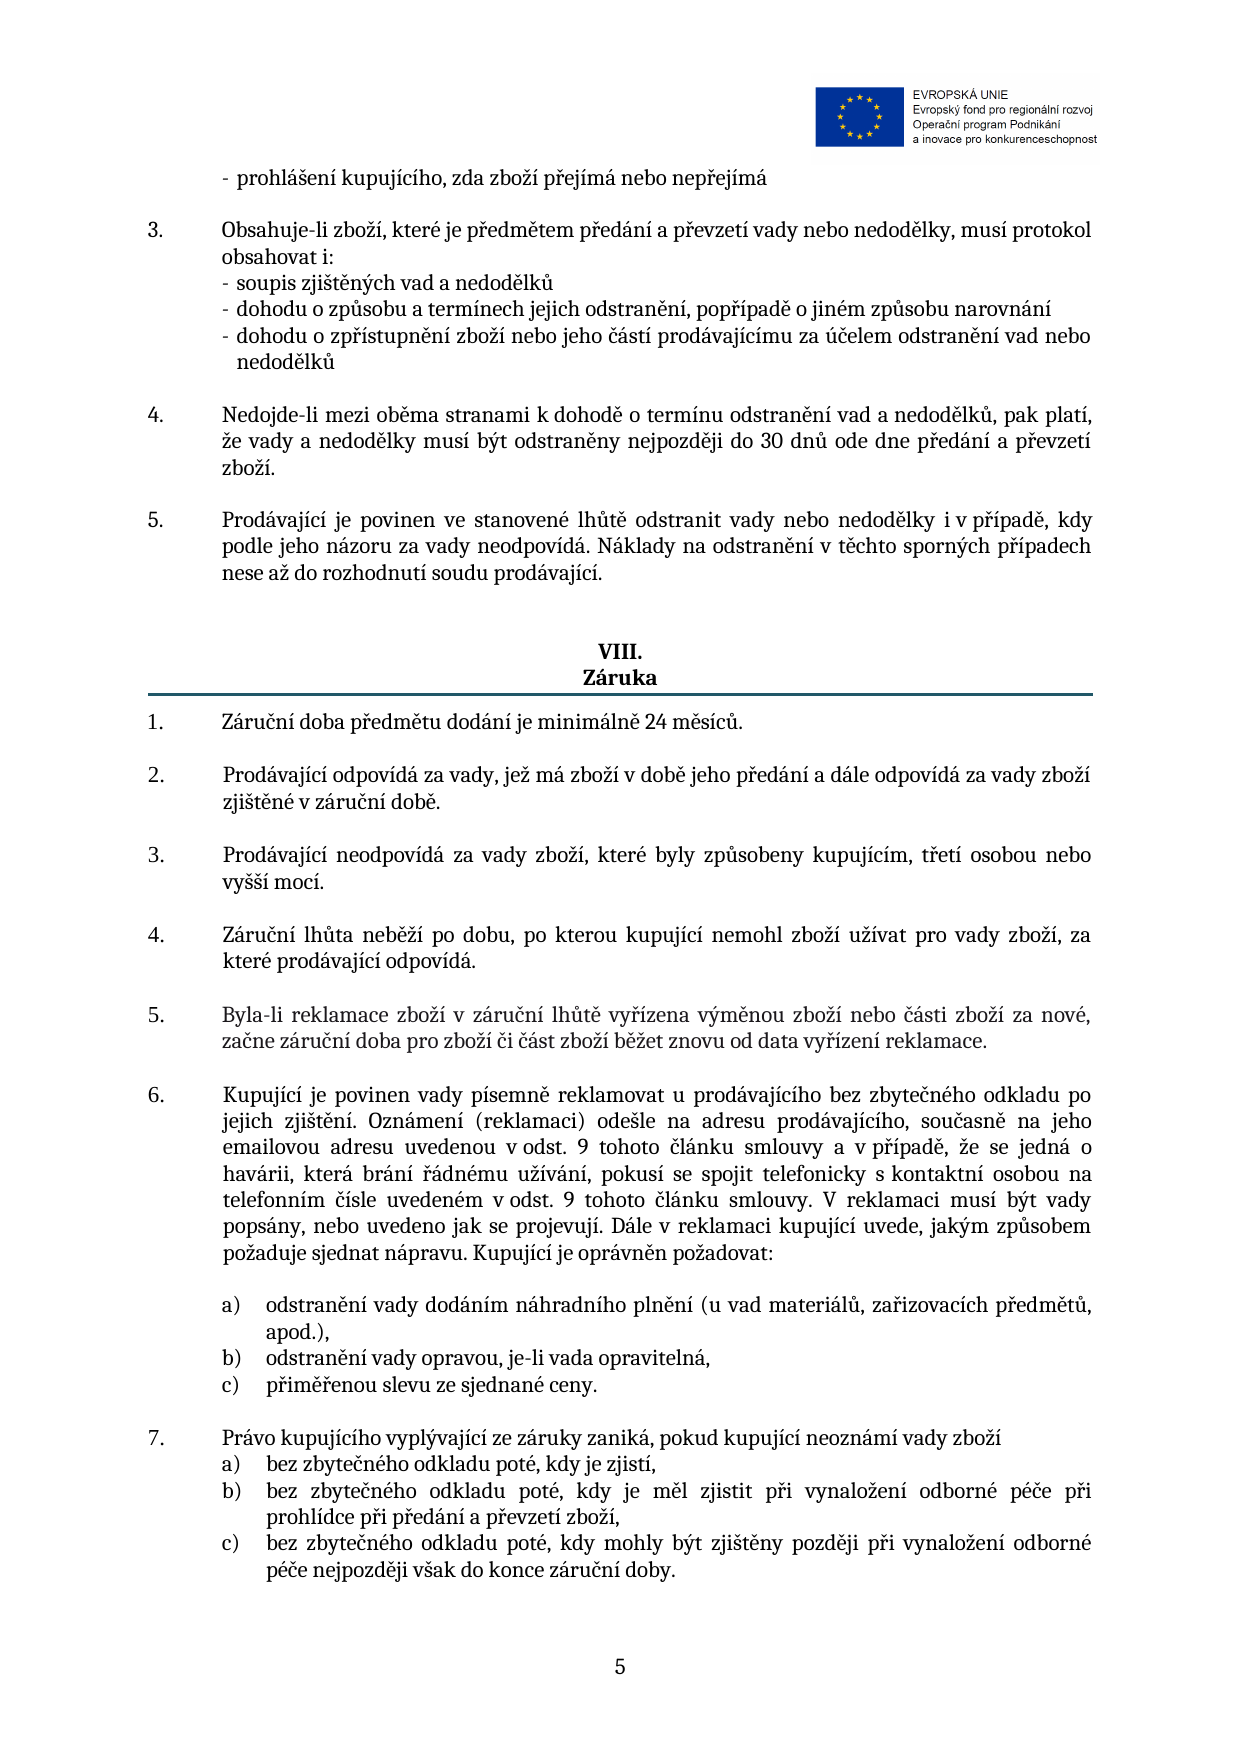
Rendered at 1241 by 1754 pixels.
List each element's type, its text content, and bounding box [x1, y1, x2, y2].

text Záruka [148, 665, 1093, 693]
picture [811, 73, 1101, 165]
list Prodávající neodpovídá za vady zboží, které byly způsobeny kupujícím, třetí osobou nebo vyšší mocí. [148, 841, 1093, 895]
text VIII. [148, 639, 1093, 665]
list bez zbytečného odkladu poté, kdy je měl zjistit při vynaložení odborné péče při prohlídce při předání a převzetí zboží, [222, 1477, 1093, 1530]
list Prodávající odpovídá za vady, jež má zboží v době jeho předání a dále odpovídá za vady zboží zjištěné v záruční době. [148, 762, 1093, 815]
list bez zbytečného odkladu poté, kdy je zjistí, [222, 1451, 1093, 1477]
list bez zbytečného odkladu poté, kdy mohly být zjištěny později při vynaložení odborné péče nejpozději však do konce záruční doby. [222, 1530, 1093, 1583]
list odstranění vady dodáním náhradního plnění (u vad materiálů, zařizovacích předmětů, apod.), [222, 1292, 1093, 1345]
list Obsahuje-li zboží, které je předmětem předání a převzetí vady nebo nedodělky, musí protokol obsahovat i: [148, 217, 1093, 270]
list Kupující je povinen vady písemně reklamovat u prodávajícího bez zbytečného odkladu po jejich zjištění. Oznámení (reklamaci) odešle na adresu prodávajícího, současně na jeho emailovou adresu uvedenou v odst. 9 tohoto článku smlouvy a v případě, že se jedná o havárii, která brání řádnému užívání, pokusí se spojit telefonicky s kontaktní osobou na telefonním čísle uvedeném v odst. 9 tohoto článku smlouvy. V reklamaci musí být vady popsány, nebo uvedeno jak se projevují. Dále v reklamaci kupující uvede, jakým způsobem požaduje sjednat nápravu. Kupující je oprávněn požadovat: [148, 1081, 1093, 1266]
list dohodu o způsobu a termínech jejich odstranění, popřípadě o jiném způsobu narovnání [222, 296, 1093, 322]
list prohlášení kupujícího, zda zboží přejímá nebo nepřejímá [222, 164, 1093, 191]
list Byla-li reklamace zboží v záruční lhůtě vyřízena výměnou zboží nebo části zboží za nové, začne záruční doba pro zboží či část zboží běžet znovu od data vyřízení reklamace. [148, 1001, 1093, 1054]
list Nedojde-li mezi oběma stranami k dohodě o termínu odstranění vad a nedodělků, pak platí, že vady a nedodělky musí být odstraněny nejpozději do 30 dnů ode dne předání a převzetí zboží. [148, 402, 1093, 481]
list Právo kupujícího vyplývající ze záruky zaniká, pokud kupující neoznámí vady zboží [148, 1424, 1093, 1451]
list Prodávající je povinen ve stanovené lhůtě odstranit vady nebo nedodělky i v případě, kdy podle jeho názoru za vady neodpovídá. Náklady na odstranění v těchto sporných případech nese až do rozhodnutí soudu prodávající. [148, 507, 1093, 586]
list dohodu o zpřístupnění zboží nebo jeho částí prodávajícímu za účelem odstranění vad nebo nedodělků [222, 322, 1093, 375]
list přiměřenou slevu ze sjednané ceny. [222, 1371, 1093, 1398]
list odstranění vady opravou, je-li vada opravitelná, [222, 1345, 1093, 1371]
list soupis zjištěných vad a nedodělků [222, 270, 1093, 296]
list Záruční doba předmětu dodání je minimálně 24 měsíců. [147, 708, 1093, 735]
list Záruční lhůta neběží po dobu, po kterou kupující nemohl zboží užívat pro vady zboží, za které prodávající odpovídá. [148, 921, 1093, 974]
